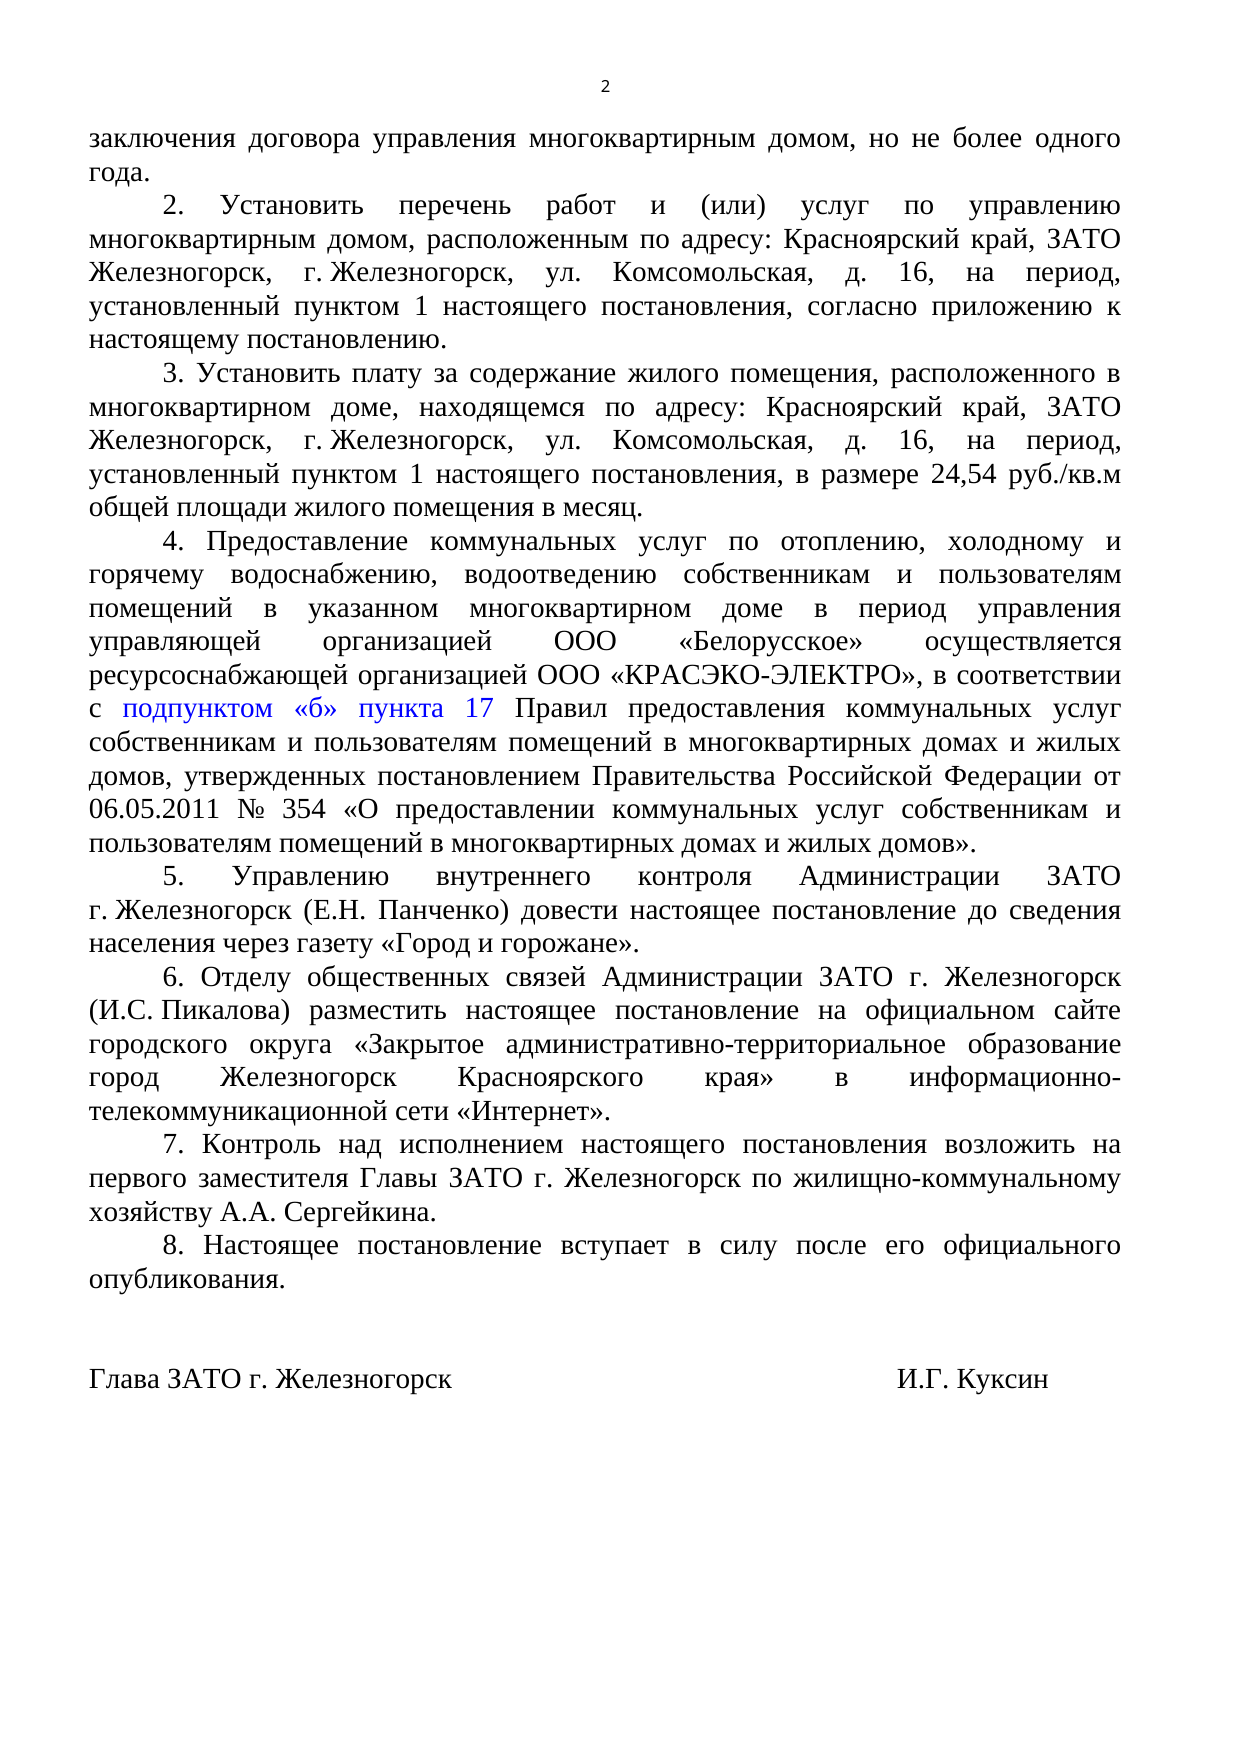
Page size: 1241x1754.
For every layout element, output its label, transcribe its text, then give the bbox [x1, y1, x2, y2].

text 8. Настоящее постановление вступает в силу после его официального опубликования. [89, 1227, 1122, 1294]
text 3. Установить плату за содержание жилого помещения, расположенного в многоквартирном доме, находящемся по адресу: Красноярский край, ЗАТО Железногорск, г. Железногорск, ул. Комсомольская, д. 16, на период, установленный пунктом 1 настоящего постановления, в размере 24,54 руб./кв.м общей площади жилого помещения в месяц. [89, 355, 1122, 523]
text Глава ЗАТО г. Железногорск И.Г. Куксин [89, 1361, 1122, 1395]
text 7. Контроль над исполнением настоящего постановления возложить на первого заместителя Главы ЗАТО г. Железногорск по жилищно-коммунальному хозяйству А.А. Сергейкина. [89, 1127, 1122, 1227]
title 5. Управлению внутреннего контроля Администрации ЗАТО г. Железногорск (Е.Н. Панченко) довести настоящее постановление до сведения населения через газету «Город и горожане». [89, 858, 1122, 959]
text 4. Предоставление коммунальных услуг по отоплению, холодному и горячему водоснабжению, водоотведению собственникам и пользователям помещений в указанном многоквартирном доме в период управления управляющей организацией ООО «Белорусское» осуществляется ресурсоснабжающей организацией ООО «КРАСЭКО-ЭЛЕКТРО», в соответствии с подпунктом «б» пункта 17 Правил предоставления коммунальных услуг собственникам и пользователям помещений в многоквартирных домах и жилых домов, утвержденных постановлением Правительства Российской Федерации от 06.05.2011 № 354 «О предоставлении коммунальных услуг собственникам и пользователям помещений в многоквартирных домах и жилых домов». [89, 523, 1122, 858]
title 2. Установить перечень работ и (или) услуг по управлению многоквартирным домом, расположенным по адресу: Красноярский край, ЗАТО Железногорск, г. Железногорск, ул. Комсомольская, д. 16, на период, установленный пунктом 1 настоящего постановления, согласно приложению к настоящему постановлению. [89, 187, 1122, 355]
text 6. Отделу общественных связей Администрации ЗАТО г. Железногорск (И.С. Пикалова) разместить настоящее постановление на официальном сайте городского округа «Закрытое административно-территориальное образование город Железногорск Красноярского края» в информационно-телекоммуникационной сети «Интернет». [89, 959, 1122, 1127]
